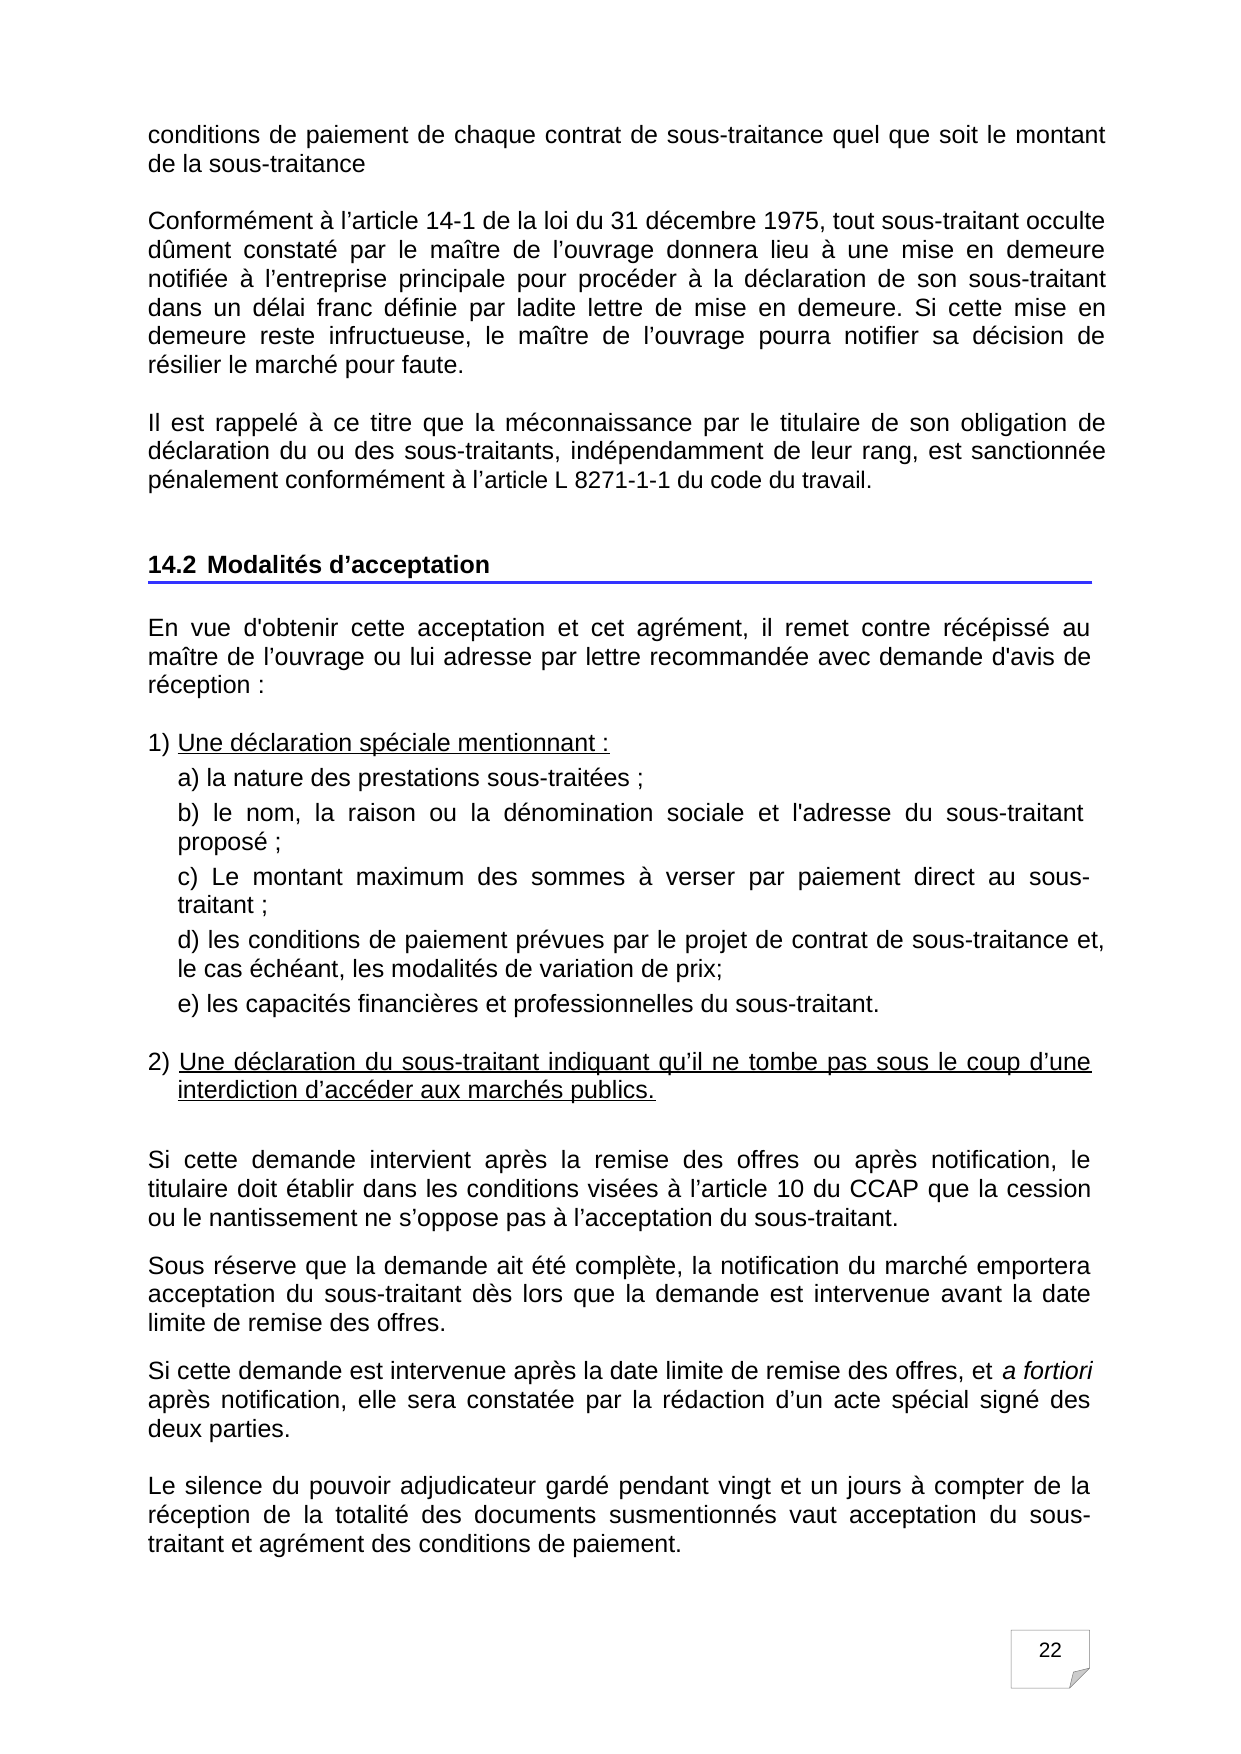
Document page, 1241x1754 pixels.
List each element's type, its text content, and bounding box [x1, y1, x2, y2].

text c) Le montant maximum des sommes à verser par paiement direct au sous-traitant ; [177, 862, 1092, 919]
text Conformément à l’article 14-1 de la loi du 31 décembre 1975, tout sous-traitant occulte dûment constaté par le maître de l’ouvrage donnera lieu à une mise en demeure notifiée à l’entreprise principale pour procéder à la déclaration de son sous-traitant dans un délai franc définie par ladite lettre de mise en demeure. Si cette mise en demeure reste infructueuse, le maître de l’ouvrage pourra notifier sa décision de résilier le marché pour faute. [148, 206, 1107, 379]
text Si cette demande est intervenue après la date limite de remise des offres, et a fortiori après notification, elle sera constatée par la rédaction d’un acte spécial signé des deux parties. [148, 1356, 1092, 1442]
text a) la nature des prestations sous-traitées ; [177, 763, 1092, 792]
text 1) Une déclaration spéciale mentionnant : [148, 728, 1092, 757]
text 14.2 Modalités d’acceptation [148, 550, 1092, 581]
text Il est rappelé à ce titre que la méconnaissance par le titulaire de son obligation de déclaration du ou des sous-traitants, indépendamment de leur rang, est sanctionnée pénalement conformément à l’article L 8271-1-1 du code du travail. [148, 407, 1107, 494]
text Sous réserve que la demande ait été complète, la notification du marché emportera acceptation du sous-traitant dès lors que la demande est intervenue avant la date limite de remise des offres. [148, 1251, 1092, 1337]
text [148, 120, 1107, 177]
text 2) Une déclaration du sous-traitant indiquant qu’il ne tombe pas sous le coup d’une interdiction d’accéder aux marchés publics. [148, 1047, 1092, 1104]
text En vue d'obtenir cette acceptation et cet agrément, il remet contre récépissé au maître de l’ouvrage ou lui adresse par lettre recommandée avec demande d'avis de réception : [148, 613, 1092, 699]
text d) les conditions de paiement prévues par le projet de contrat de sous-traitance et, le cas échéant, les modalités de variation de prix; [177, 925, 1107, 983]
text e) les capacités financières et professionnelles du sous-traitant. [177, 989, 1092, 1018]
text Le silence du pouvoir adjudicateur gardé pendant vingt et un jours à compter de la réception de la totalité des documents susmentionnés vaut acceptation du sous-traitant et agrément des conditions de paiement. [148, 1471, 1092, 1557]
text b) le nom, la raison ou la dénomination sociale et l'adresse du sous-traitant proposé ; [177, 798, 1092, 855]
text Si cette demande intervient après la remise des offres ou après notification, le titulaire doit établir dans les conditions visées à l’article 10 du CCAP que la cession ou le nantissement ne s’oppose pas à l’acceptation du sous-traitant. [148, 1145, 1092, 1232]
